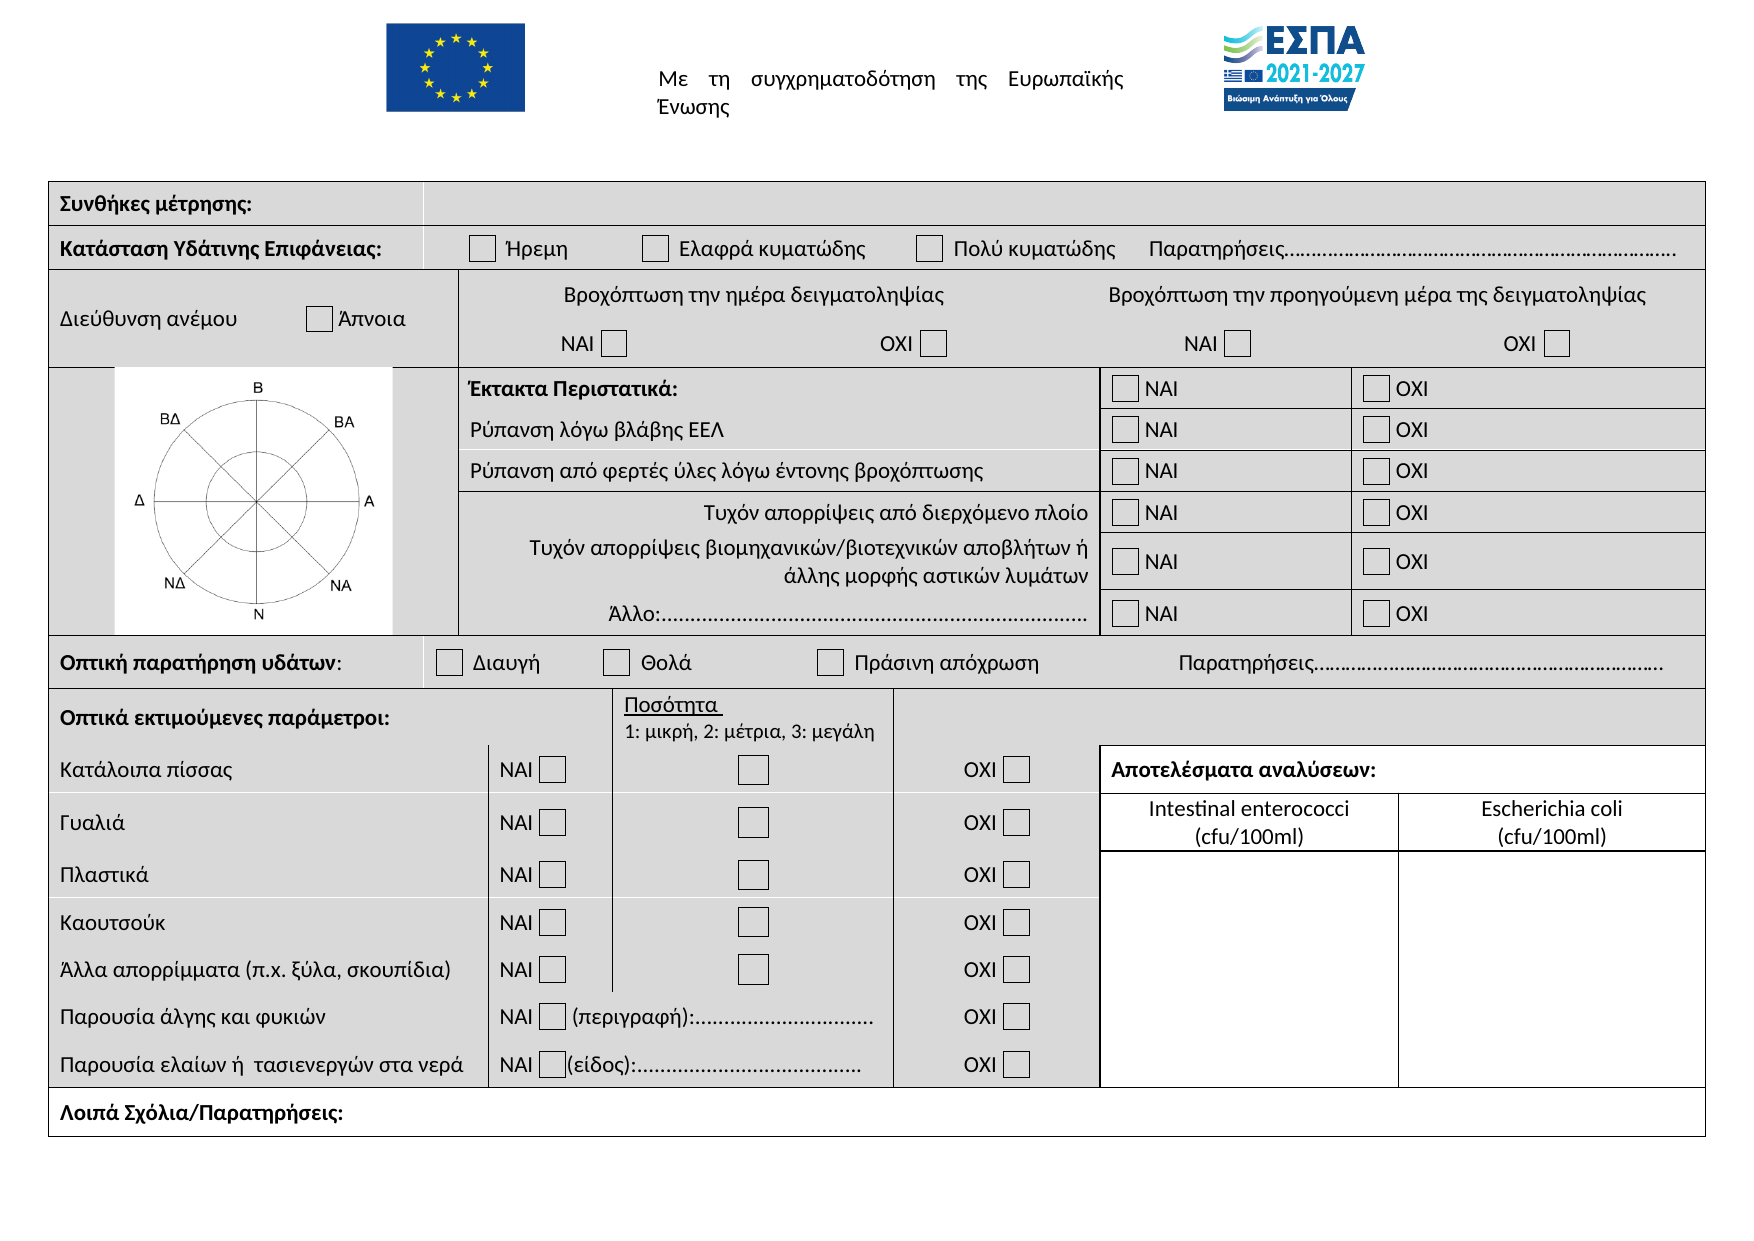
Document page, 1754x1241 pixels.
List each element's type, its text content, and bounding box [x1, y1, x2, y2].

table_cell Γυαλιά [49, 793, 488, 850]
table_cell [393, 368, 458, 635]
table_cell OXI [1352, 590, 1705, 635]
table_cell Άλλα απορρίμματα (π.x. ξύλα, σκουπίδια) [49, 945, 488, 992]
table_cell [613, 898, 893, 945]
table_cell ΝΑΙ [489, 745, 612, 792]
table_cell Ήρεμη [424, 226, 613, 269]
table_cell Παρατηρήσεις…………...…………………………………………… [1167, 636, 1705, 688]
table_cell OXI [1352, 492, 1705, 532]
table_cell NAI [1101, 590, 1351, 635]
table_cell Ελαφρά κυματώδης [613, 226, 893, 269]
table_cell Τυχόν απορρίψεις βιομηχανικών/βιοτεχνικών αποβλήτων ή άλλης μορφής αστικών λυμάτων [459, 532, 1099, 589]
table_cell Ρύπανση από φερτές ύλες λόγω έντονης βροχόπτωσης [459, 450, 1099, 491]
picture [114, 367, 393, 635]
table_cell [1101, 852, 1398, 1087]
table_cell ΟΧΙ [894, 945, 1099, 992]
table_cell OXI [1352, 409, 1705, 449]
table_cell NAI [1101, 368, 1351, 408]
table_cell ΟΧΙ [894, 850, 1099, 897]
table_cell Τυχόν απορρίψεις από διερχόμενο πλοίο [459, 492, 1099, 532]
table_cell OXI [1352, 451, 1705, 491]
table_cell [894, 689, 1705, 745]
table_cell Κατάλοιπα πίσσας [49, 745, 488, 792]
table_cell Πράσινη απόχρωση [805, 636, 1167, 688]
table_cell [613, 745, 893, 792]
table_cell [613, 850, 893, 897]
table_cell Παρουσία ελαίων ή τασιενεργών στα νερά [49, 1039, 488, 1087]
table_cell Ρύπανση λόγω βλάβης ΕΕΛ [459, 408, 1099, 449]
table_cell Βροχόπτωση την προηγούμενη μέρα της δειγματοληψίας ΝΑΙ ΟΧΙ [1049, 270, 1705, 367]
table_cell [613, 945, 893, 992]
table_header [424, 182, 1705, 225]
table_cell ΝΑΙ (περιγραφή):............................... [489, 992, 893, 1039]
table_cell Ποσότητα 1: μικρή, 2: μέτρια, 3: μεγάλη [613, 689, 893, 745]
table_cell Πολύ κυματώδης [893, 226, 1138, 269]
table_cell ΟΧΙ [894, 1039, 1099, 1087]
table_cell ΟΧΙ [894, 992, 1099, 1039]
table_cell Άπνοια [252, 270, 458, 367]
table_cell ΟΧΙ [894, 793, 1099, 850]
table_cell Κατάσταση Υδάτινης Επιφάνειας: [49, 226, 423, 269]
table_cell ΟΧΙ [894, 745, 1099, 792]
table_cell [613, 793, 893, 850]
table_cell Παρατηρήσεις……...……………………………………………………….. [1138, 226, 1705, 269]
table_cell Παρουσία άλγης και φυκιών [49, 992, 488, 1039]
table_cell OXI [1352, 368, 1705, 408]
table_cell ΝΑΙ [489, 850, 612, 897]
table_cell Πλαστικά [49, 850, 488, 897]
table_cell NAI [1101, 409, 1351, 449]
table_cell Διαυγή [424, 636, 591, 688]
table_cell Καουτσούκ [49, 898, 488, 945]
table_cell Έκτακτα Περιστατικά: [459, 368, 1099, 408]
table_cell ΝΑΙ (είδος):....................................... [489, 1039, 893, 1087]
table_cell NAI [1101, 533, 1351, 589]
picture [1221, 23, 1368, 114]
table_cell Βροχόπτωση την ημέρα δειγματοληψίας ΝΑΙ ΟΧΙ [459, 270, 1049, 367]
table_header Συνθήκες μέτρησης: [49, 182, 423, 225]
table_cell Οπτικά εκτιμούμενες παράμετροι: [49, 689, 612, 745]
table_cell ΝΑΙ [489, 945, 612, 992]
table_cell Escherichia coli (cfu/100ml) [1399, 794, 1705, 850]
picture [386, 23, 525, 112]
table_cell NAI [1101, 492, 1351, 532]
table_cell NAI [1101, 451, 1351, 491]
table_cell ΝΑΙ [489, 793, 612, 850]
table_cell Θολά [591, 636, 805, 688]
table_cell Άλλο:.......................................................................... [459, 589, 1099, 635]
table_cell Λοιπά Σχόλια/Παρατηρήσεις: [49, 1088, 1705, 1136]
table_cell ΟΧΙ [894, 898, 1099, 945]
table_cell [1399, 852, 1705, 1087]
table_cell ΝΑΙ [489, 898, 612, 945]
table_cell Οπτική παρατήρηση υδάτων: [49, 636, 423, 688]
table_cell OXI [1352, 533, 1705, 589]
table_cell Αποτελέσματα αναλύσεων: [1101, 746, 1705, 792]
table_cell Διεύθυνση ανέμου [49, 270, 252, 367]
table_cell Intestinal enterococci (cfu/100ml) [1101, 794, 1398, 850]
table_cell [49, 368, 114, 635]
